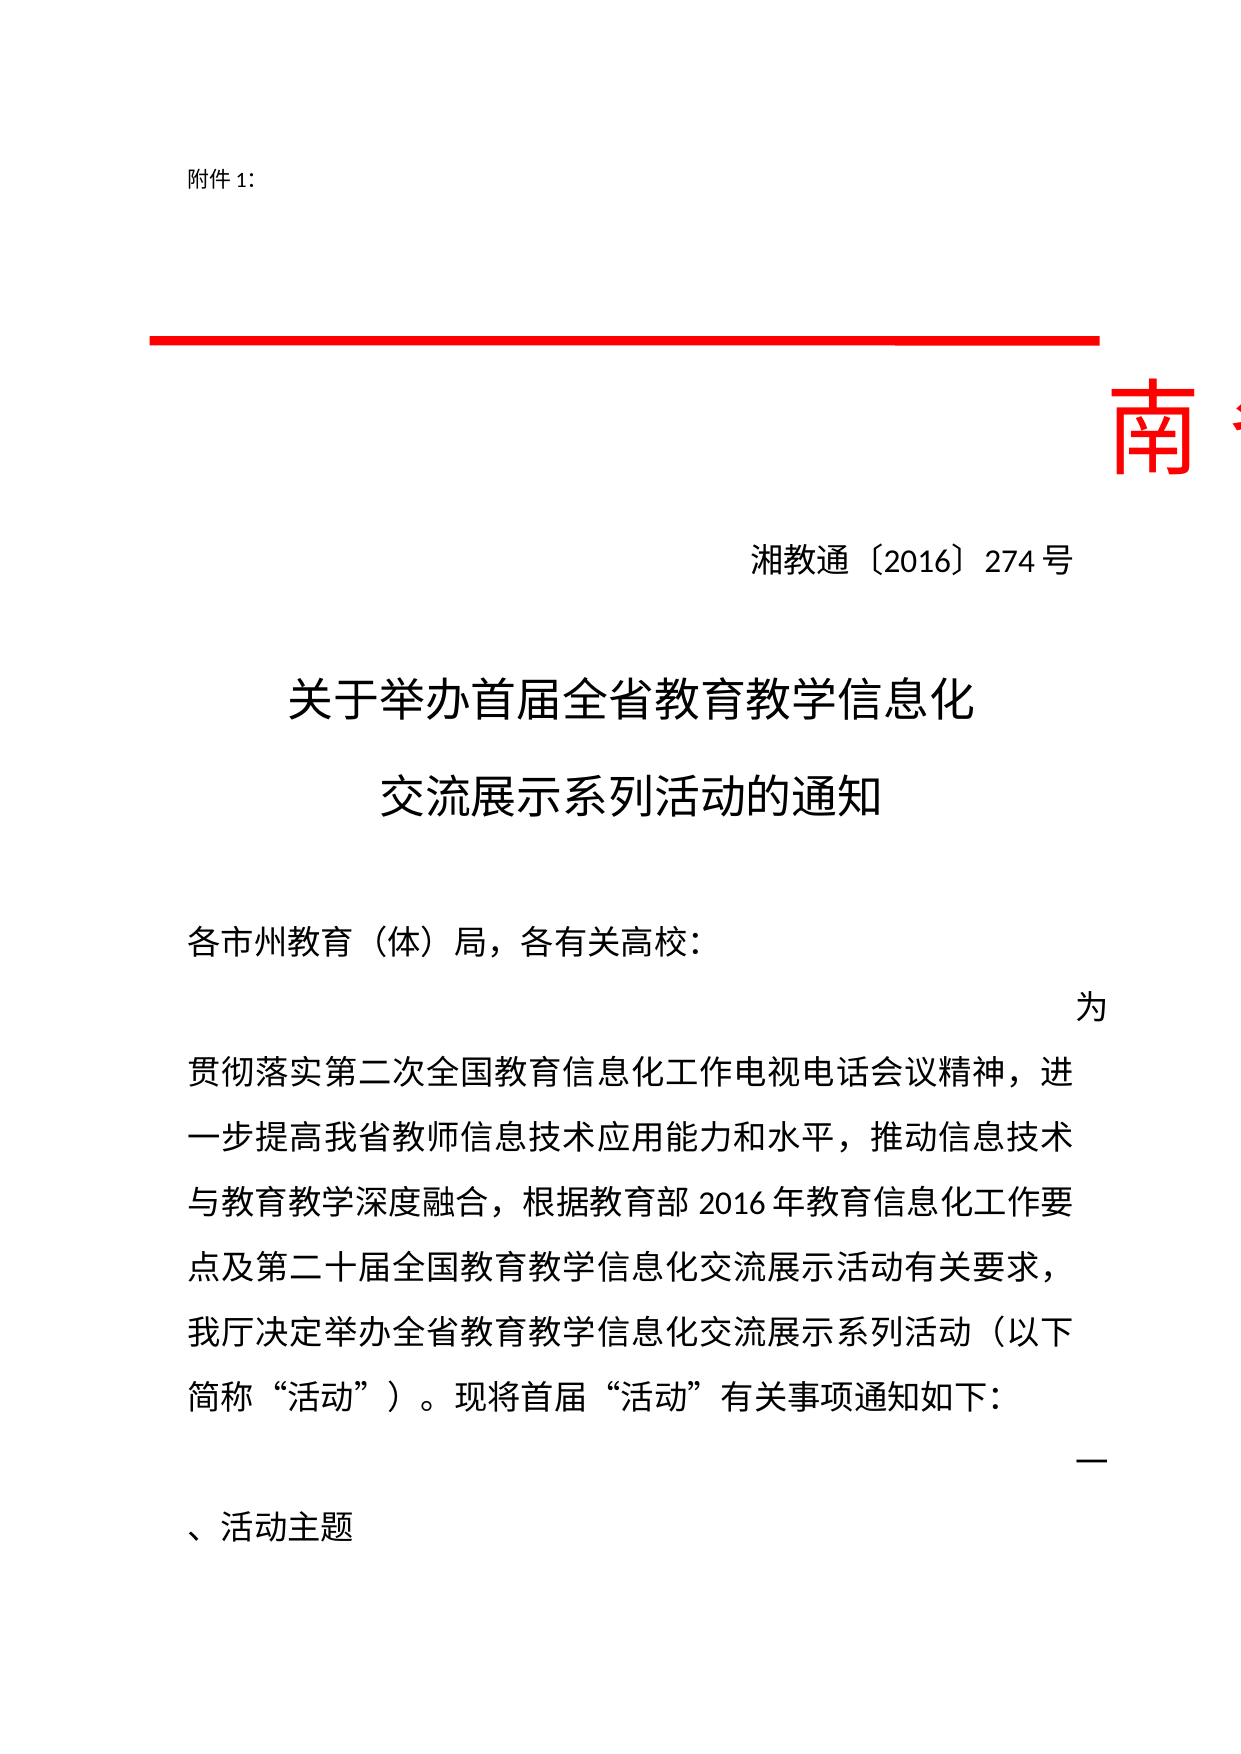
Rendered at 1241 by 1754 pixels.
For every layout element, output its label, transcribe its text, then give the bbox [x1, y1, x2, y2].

text 交流展示系列活动的通知 [187, 745, 1075, 843]
text 关于举办首届全省教育教学信息化 [187, 648, 1075, 745]
text 附件1： [187, 162, 1075, 194]
text 为贯彻落实第二次全国教育信息化工作电视电话会议精神，进一步提高我省教师信息技术应用能力和水平，推动信息技术与教育教学深度融合，根据教育部2016年教育信息化工作要点及第二十届全国教育教学信息化交流展示活动有关要求，我厅决定举办全省教育教学信息化交流展示系列活动（以下简称“活动”）。现将首届“活动”有关事项通知如下： [187, 973, 1075, 1428]
text 各市州教育（体）局，各有关高校： [187, 908, 1075, 973]
text 湖 南 省 教 育 厅 [1072, 194, 1240, 496]
text 一、活动主题 [187, 1428, 1075, 1558]
text 湘教通〔2016〕274号 [187, 523, 1075, 585]
